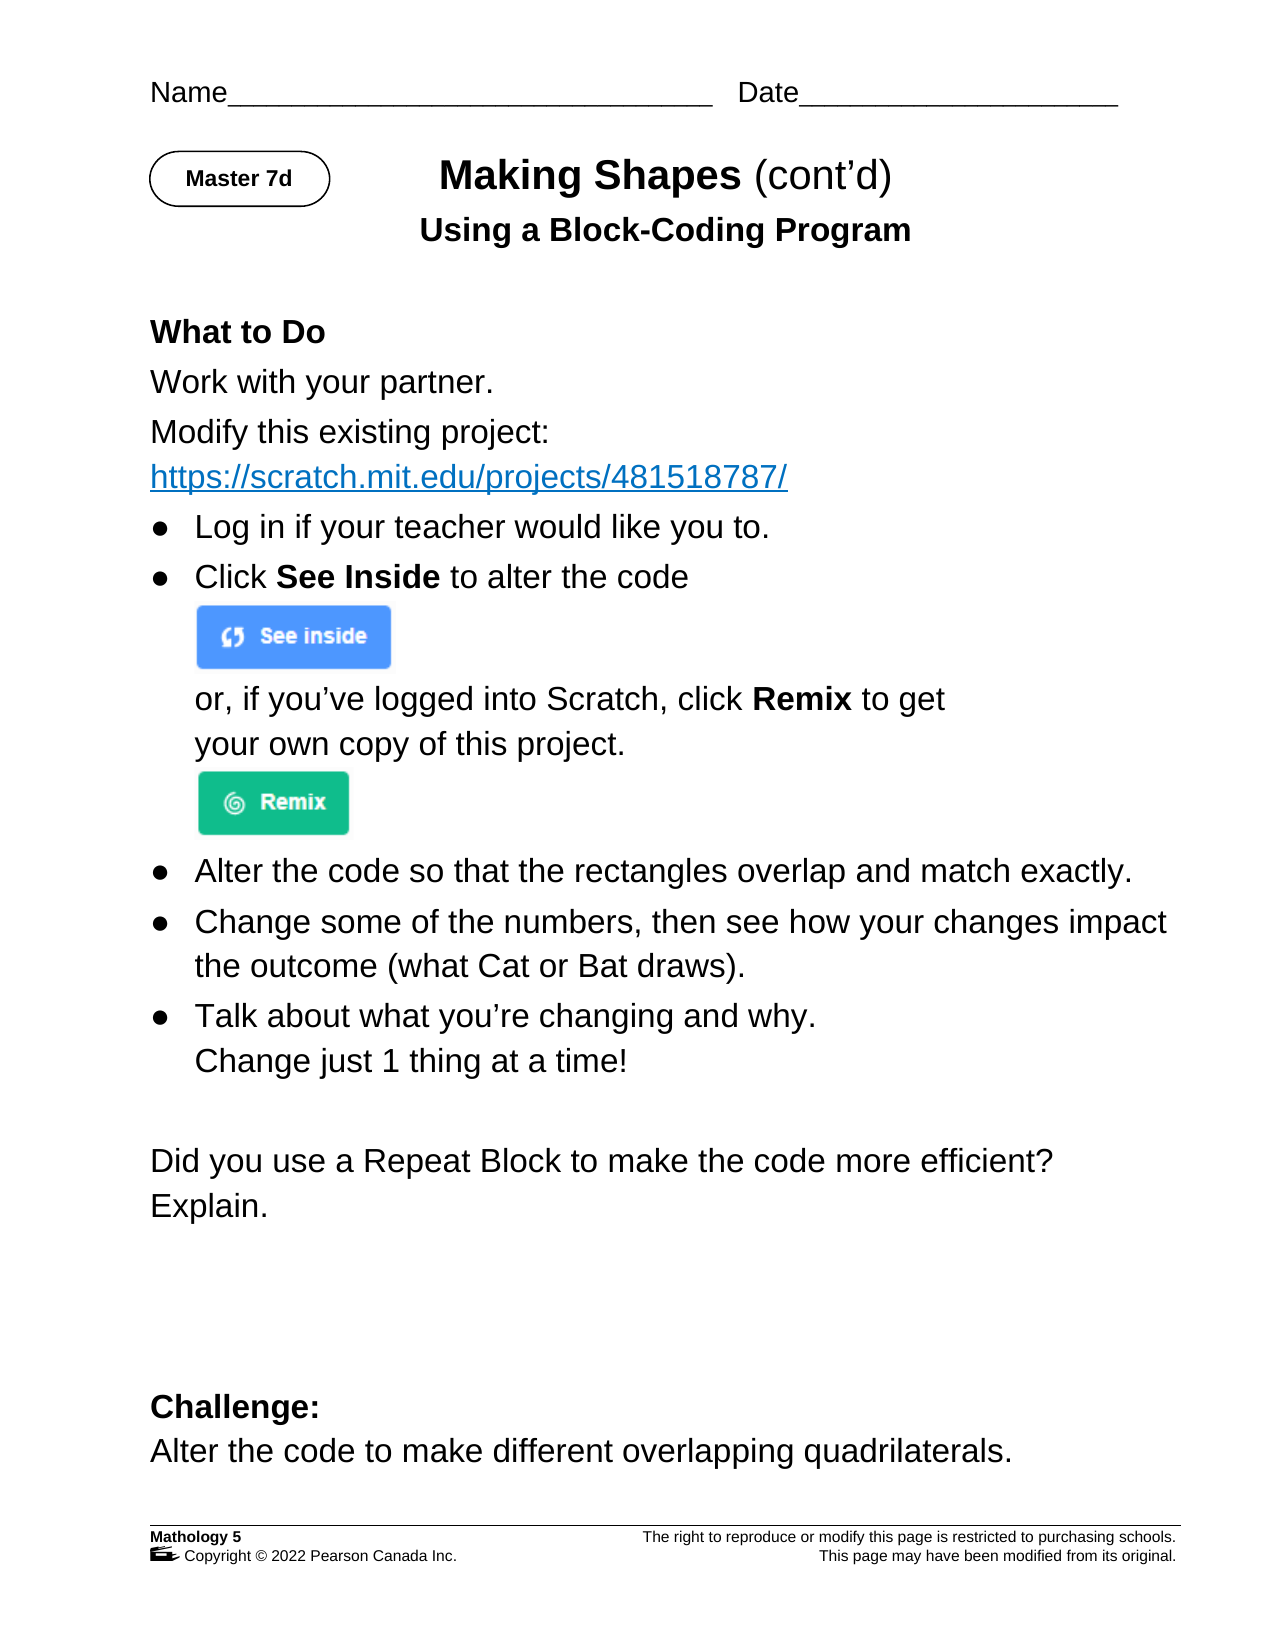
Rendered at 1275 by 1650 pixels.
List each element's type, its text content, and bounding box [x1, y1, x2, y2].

text What to Do [150, 312, 1181, 350]
text Work with your partner. [150, 362, 1181, 401]
picture [150, 1546, 180, 1561]
text Using a Block-Coding Program [150, 210, 1181, 249]
text ● Change some of the numbers, then see how your changes impact the outcome (what Cat or Bat draws). [150, 902, 1181, 984]
picture [194, 767, 354, 840]
text ● Alter the code so that the rectangles overlap and match exactly. [150, 852, 1181, 890]
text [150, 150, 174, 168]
picture [194, 601, 396, 674]
text Modify this existing project: https://scratch.mit.edu/projects/481518787/ [150, 413, 1181, 495]
text Challenge: Alter the code to make different overlapping quadrilaterals. [150, 1387, 1181, 1470]
text ● Log in if your teacher would like you to. [150, 507, 1181, 546]
text ● Click See Inside to alter the code or, if you’ve logged into Scratch, click Remix to get your own copy of this project. [150, 558, 1181, 839]
text Making Shapes (cont’d) [306, 150, 1181, 198]
text ● Talk about what you’re changing and why. Change just 1 thing at a time! [150, 997, 1181, 1079]
text Did you use a Repeat Block to make the code more efficient? Explain. [150, 1142, 1181, 1224]
